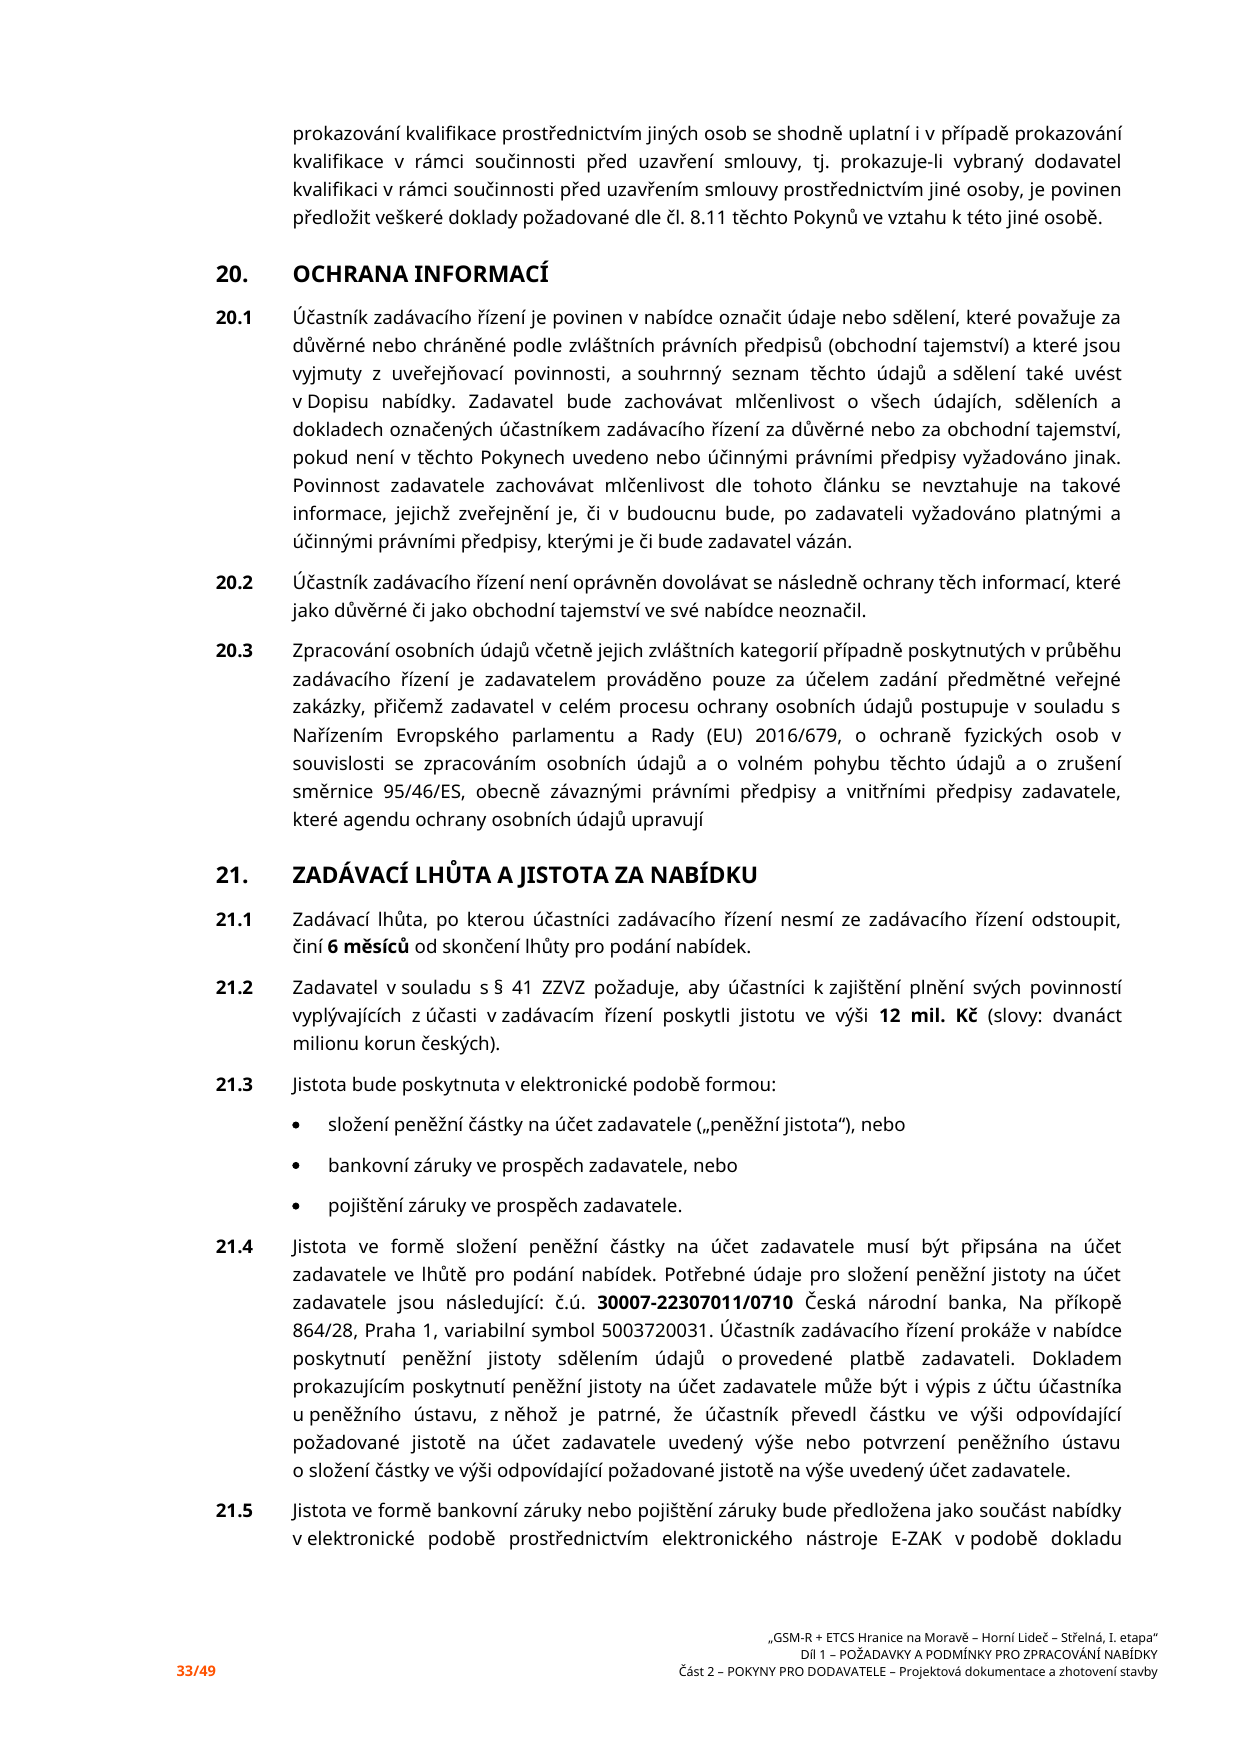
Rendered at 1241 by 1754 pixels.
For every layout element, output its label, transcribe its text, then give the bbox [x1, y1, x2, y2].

text Zpracování osobních údajů včetně jejich zvláštních kategorií případně poskytnutých v průběhu zadávacího řízení je zadavatelem prováděno pouze za účelem zadání předmětné veřejné zakázky, přičemž zadavatel v celém procesu ochrany osobních údajů postupuje v souladu s Nařízením Evropského parlamentu a Rady (EU) 2016/679, o ochraně fyzických osob v souvislosti se zpracováním osobních údajů a o volném pohybu těchto údajů a o zrušení směrnice 95/46/ES, obecně závaznými právními předpisy a vnitřními předpisy zadavatele, které agendu ochrany osobních údajů upravují [216, 638, 1122, 831]
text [216, 1498, 1122, 1551]
text Zadavatel v souladu s § 41 ZZVZ požaduje, aby účastníci k zajištění plnění svých povinností vyplývajících z účasti v zadávacím řízení poskytli jistotu ve výši 12 mil. Kč (slovy: dvanáct milionu korun českých). [216, 974, 1122, 1056]
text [216, 121, 1122, 230]
text pojištění záruky ve prospěch zadavatele. [292, 1192, 1122, 1218]
text Zadávací lhůta, po kterou účastníci zadávacího řízení nesmí ze zadávacího řízení odstoupit, činí 6 měsíců od skončení lhůty pro podání nabídek. [216, 906, 1122, 959]
text OCHRANA INFORMACÍ [216, 258, 1122, 289]
text Účastník zadávacího řízení není oprávněn dovolávat se následně ochrany těch informací, které jako důvěrné či jako obchodní tajemství ve své nabídce neoznačil. [216, 569, 1122, 623]
text Jistota ve formě složení peněžní částky na účet zadavatele musí být připsána na účet zadavatele ve lhůtě pro podání nabídek. Potřebné údaje pro složení peněžní jistoty na účet zadavatele jsou následující: č.ú. 30007-22307011/0710 Česká národní banka, Na příkopě 864/28, Praha 1, variabilní symbol 5003720031. Účastník zadávacího řízení prokáže v nabídce poskytnutí peněžní jistoty sdělením údajů o provedené platbě zadavateli. Dokladem prokazujícím poskytnutí peněžní jistoty na účet zadavatele může být i výpis z účtu účastníka u peněžního ústavu, z něhož je patrné, že účastník převedl částku ve výši odpovídající požadované jistotě na účet zadavatele uvedený výše nebo potvrzení peněžního ústavu o složení částky ve výši odpovídající požadované jistotě na výše uvedený účet zadavatele. [216, 1233, 1122, 1483]
text složení peněžní částky na účet zadavatele („peněžní jistota“), nebo [292, 1111, 1122, 1137]
text bankovní záruky ve prospěch zadavatele, nebo [292, 1152, 1122, 1177]
text ZADÁVACÍ LHŮTA A JISTOTA ZA NABÍDKU [216, 859, 1122, 890]
text Jistota bude poskytnuta v elektronické podobě formou: [216, 1071, 1122, 1096]
text Účastník zadávacího řízení je povinen v nabídce označit údaje nebo sdělení, které považuje za důvěrné nebo chráněné podle zvláštních právních předpisů (obchodní tajemství) a které jsou vyjmuty z uveřejňovací povinnosti, a souhrnný seznam těchto údajů a sdělení také uvést v Dopisu nabídky. Zadavatel bude zachovávat mlčenlivost o všech údajích, sděleních a dokladech označených účastníkem zadávacího řízení za důvěrné nebo za obchodní tajemství, pokud není v těchto Pokynech uvedeno nebo účinnými právními předpisy vyžadováno jinak. Povinnost zadavatele zachovávat mlčenlivost dle tohoto článku se nevztahuje na takové informace, jejichž zveřejnění je, či v budoucnu bude, po zadavateli vyžadováno platnými a účinnými právními předpisy, kterými je či bude zadavatel vázán. [216, 304, 1122, 554]
